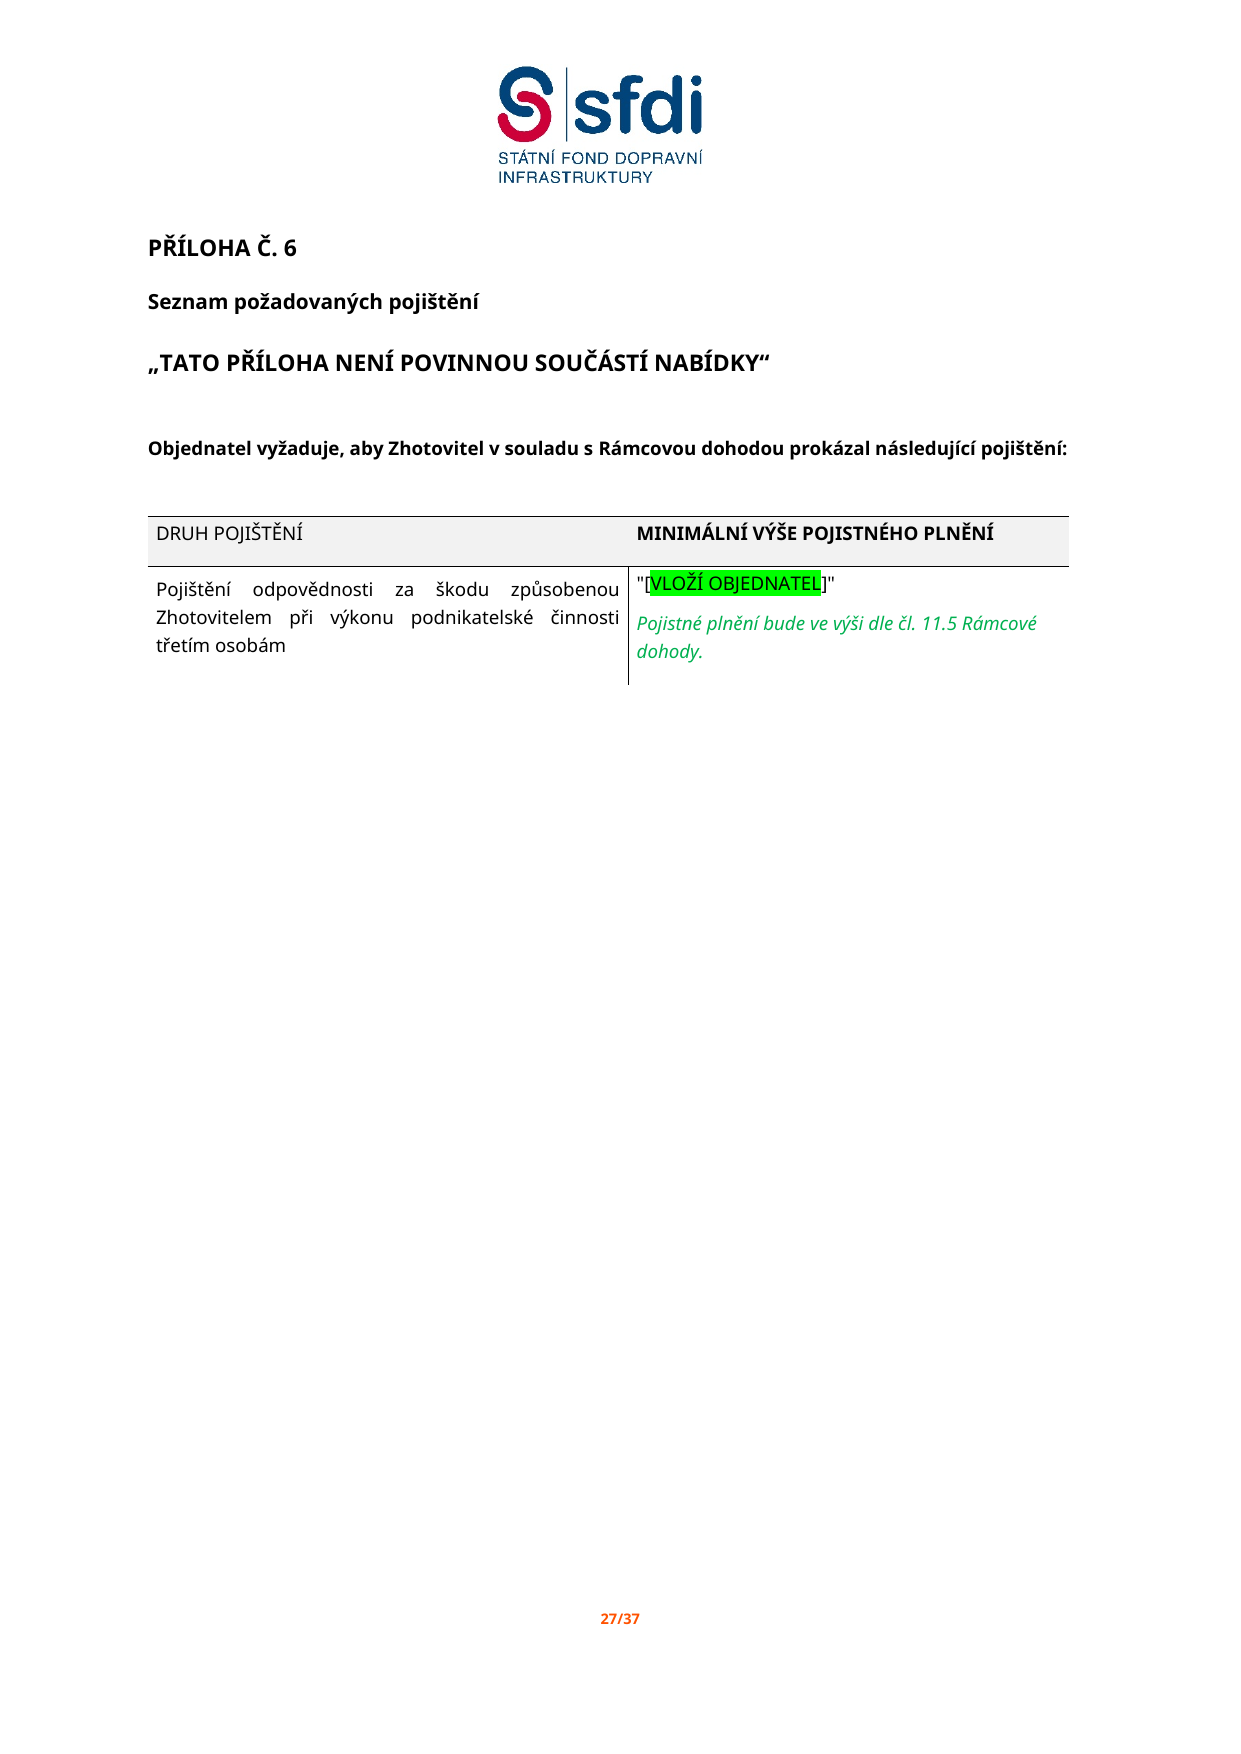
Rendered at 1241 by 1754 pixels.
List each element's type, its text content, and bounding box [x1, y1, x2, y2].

table_header DRUH POJIŠTĚNÍ [148, 517, 628, 566]
text „TATO PŘÍLOHA NENÍ POVINNOU SOUČÁSTÍ NABÍDKY“ [148, 347, 1093, 379]
text Objednatel vyžaduje, aby Zhotovitel v souladu s Rámcovou dohodou prokázal následující pojištění: [148, 435, 1093, 460]
picture [497, 64, 703, 183]
table_cell Pojištění odpovědnosti za škodu způsobenou Zhotovitelem při výkonu podnikatelské činnosti třetím osobám [148, 567, 628, 684]
text Příloha č. 6 [148, 232, 1093, 263]
table_header MINIMÁLNÍ VÝŠE POJISTNÉHO PLNĚNÍ [628, 517, 1069, 566]
text Seznam požadovaných pojištění [148, 287, 1093, 315]
table_cell "[VLOŽÍ OBJEDNATEL]" Pojistné plnění bude ve výši dle čl. 11.5 Rámcové dohody. [629, 567, 1069, 684]
